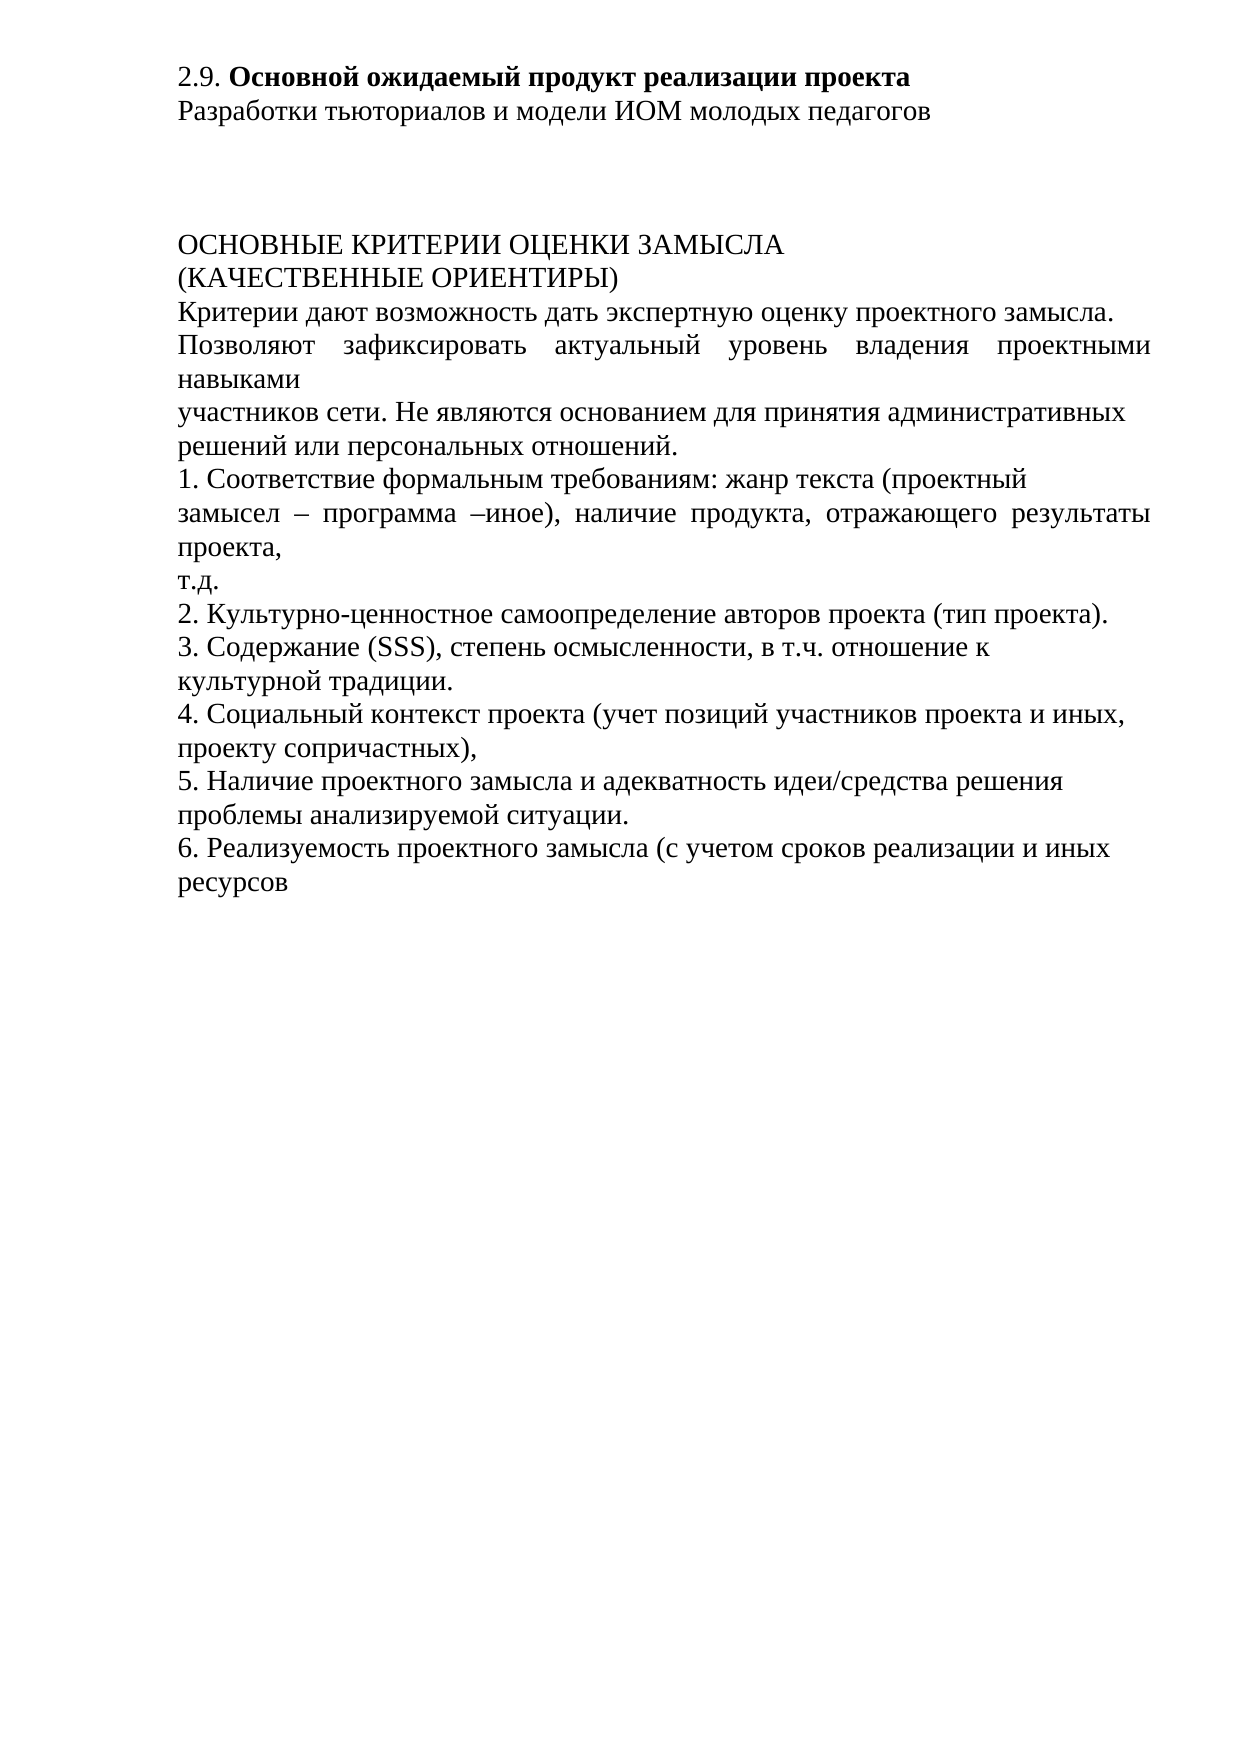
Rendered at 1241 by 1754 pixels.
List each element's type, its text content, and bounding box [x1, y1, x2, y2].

text 2. Культурно-ценностное самоопределение авторов проекта (тип проекта). [177, 596, 1152, 629]
text проблемы анализируемой ситуации. [177, 797, 1152, 831]
text т.д. [177, 562, 1152, 596]
text 4. Социальный контекст проекта (учет позиций участников проекта и иных, [177, 696, 1152, 730]
text 6. Реализуемость проектного замысла (с учетом сроков реализации и иных [177, 831, 1152, 864]
text проекту сопричастных), [177, 730, 1152, 763]
text 2.9. Основной ожидаемый продукт реализации проекта [177, 59, 1152, 93]
text (КАЧЕСТВЕННЫЕ ОРИЕНТИРЫ) [177, 260, 1152, 294]
text 1. Соответствие формальным требованиям: жанр текста (проектный [177, 462, 1152, 495]
text Разработки тьюториалов и модели ИОМ молодых педагогов [177, 93, 1152, 126]
text решений или персональных отношений. [177, 428, 1152, 462]
text культурной традиции. [177, 663, 1152, 696]
text замысел – программа –иное), наличие продукта, отражающего результаты проекта, [177, 495, 1152, 562]
text Позволяют зафиксировать актуальный уровень владения проектными навыками [177, 327, 1152, 394]
text ресурсов [177, 864, 1152, 898]
text участников сети. Не являются основанием для принятия административных [177, 394, 1152, 428]
text Критерии дают возможность дать экспертную оценку проектного замысла. [177, 294, 1152, 327]
text 5. Наличие проектного замысла и адекватность идеи/средства решения [177, 763, 1152, 797]
text ОСНОВНЫЕ КРИТЕРИИ ОЦЕНКИ ЗАМЫСЛА [177, 227, 1152, 260]
text 3. Содержание (SSS), степень осмысленности, в т.ч. отношение к [177, 629, 1152, 663]
